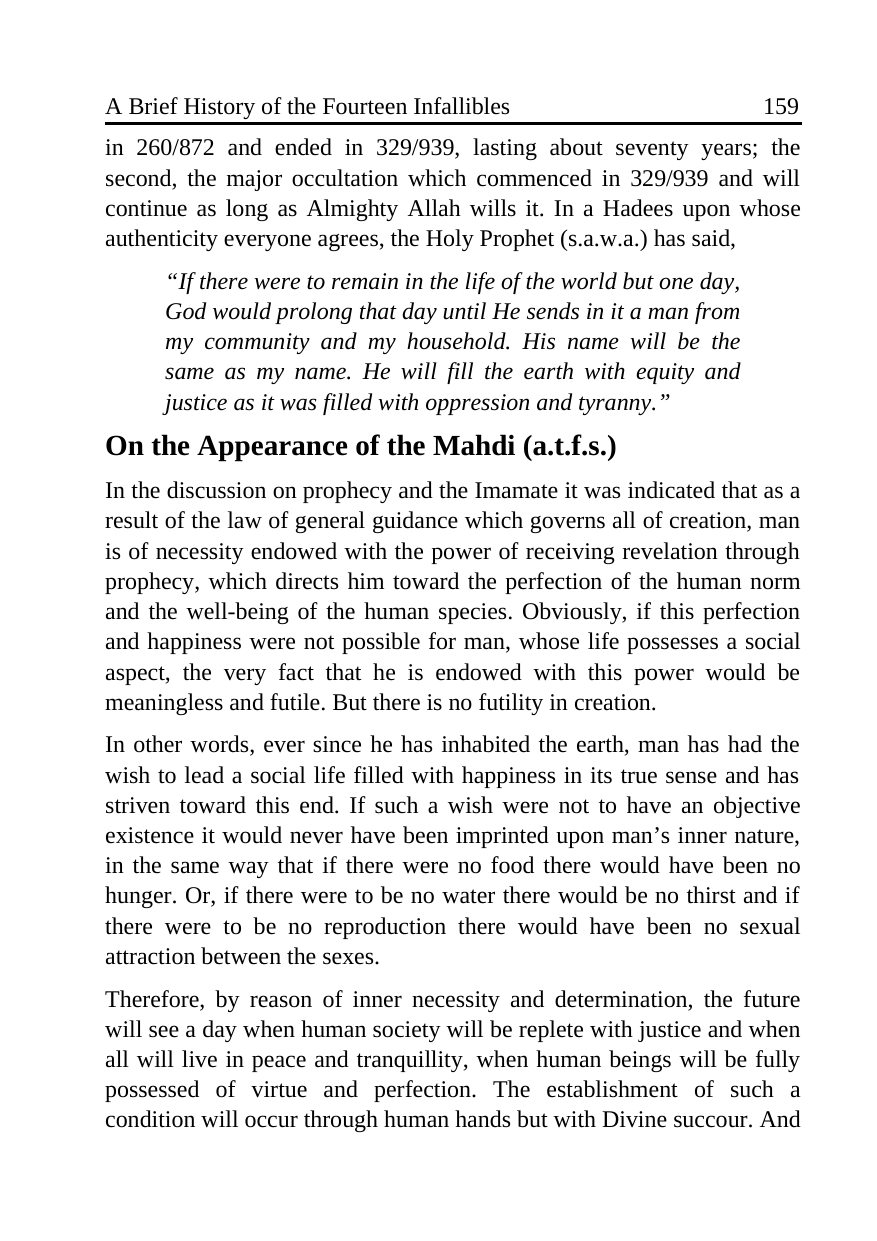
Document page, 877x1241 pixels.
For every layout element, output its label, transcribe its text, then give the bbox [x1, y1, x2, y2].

text In the discussion on prophecy and the Imamate it was indicated that as a result of the law of general guidance which governs all of creation, man is of necessity endowed with the power of receiving revelation through prophecy, which directs him toward the perfection of the human norm and the well-being of the human species. Obviously, if this perfection and happiness were not possible for man, whose life possesses a social aspect, the very fact that he is endowed with this power would be meaningless and futile. But there is no futility in creation. [105, 474, 802, 716]
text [105, 132, 802, 252]
text “If there were to remain in the life of the world but one day, God would prolong that day until He sends in it a man from my community and my household. His name will be the same as my name. He will fill the earth with equity and justice as it was filled with oppression and tyranny.” [165, 265, 742, 416]
subtitle On the Appearance of the Mahdi (a.t.f.s.) [105, 428, 802, 462]
text In other words, ever since he has inhabited the earth, man has had the wish to lead a social life filled with happiness in its true sense and has striven toward this end. If such a wish were not to have an objective existence it would never have been imprinted upon man’s inner nature, in the same way that if there were no food there would have been no hunger. Or, if there were to be no water there would be no thirst and if there were to be no reproduction there would have been no sexual attraction between the sexes. [105, 729, 802, 970]
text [105, 983, 802, 1134]
